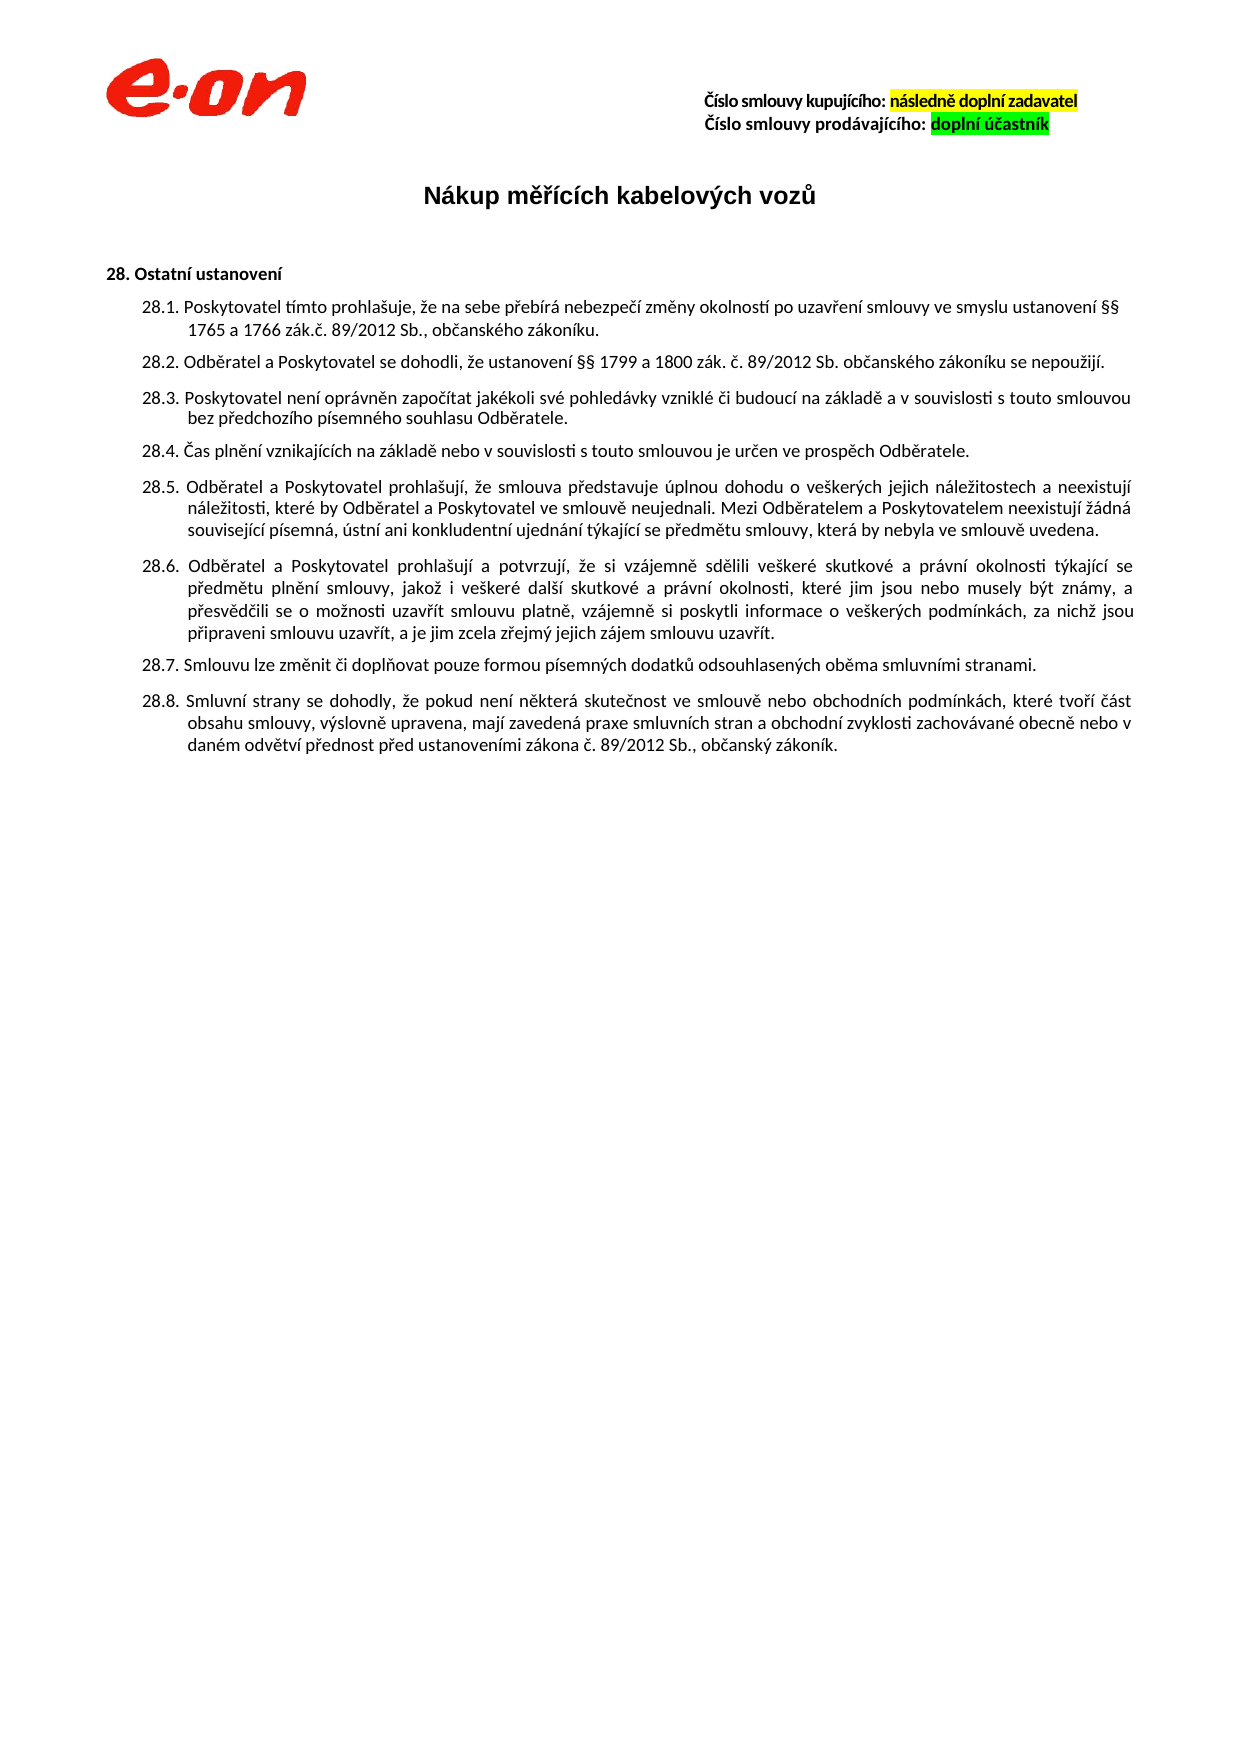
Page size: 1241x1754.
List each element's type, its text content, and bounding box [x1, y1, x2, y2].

text 28. Ostatní ustanovení [106, 262, 1135, 285]
text 28.1. Poskytovatel tímto prohlašuje, že na sebe přebírá nebezpečí změny okolností po uzavření smlouvy ve smyslu ustanovení §§ [142, 295, 1135, 318]
picture [104, 56, 308, 119]
text 28.8. Smluvní strany se dohodly, že pokud není některá skutečnost ve smlouvě nebo obchodních podmínkách, které tvoří část obsahu smlouvy, výslovně upravena, mají zavedená praxe smluvních stran a obchodní zvyklosti zachovávané obecně nebo v daném odvětví přednost před ustanoveními zákona č. 89/2012 Sb., občanský zákoník. [142, 690, 1133, 756]
text 28.7. Smlouvu lze změnit či doplňovat pouze formou písemných dodatků odsouhlasených oběma smluvními stranami. [142, 653, 1135, 676]
text 28.3. Poskytovatel není oprávněn započítat jakékoli své pohledávky vzniklé či budoucí na základě a v souvislosti s touto smlouvou bez předchozího písemného souhlasu Odběratele. [142, 387, 1133, 429]
text 28.5. Odběratel a Poskytovatel prohlašují, že smlouva představuje úplnou dohodu o veškerých jejich náležitostech a neexistují náležitosti, které by Odběratel a Poskytovatel ve smlouvě neujednali. Mezi Odběratelem a Poskytovatelem neexistují žádná související písemná, ústní ani konkludentní ujednání týkající se předmětu smlouvy, která by nebyla ve smlouvě uvedena. [142, 476, 1133, 541]
text 1765 a 1766 zák.č. 89/2012 Sb., občanského zákoníku. [187, 318, 1135, 341]
text 28.2. Odběratel a Poskytovatel se dohodli, že ustanovení §§ 1799 a 1800 zák. č. 89/2012 Sb. občanského zákoníku se nepoužijí. [142, 351, 1135, 373]
text 28.4. Čas plnění vznikajících na základě nebo v souvislosti s touto smlouvou je určen ve prospěch Odběratele. [142, 439, 1135, 462]
text 28.6. Odběratel a Poskytovatel prohlašují a potvrzují, že si vzájemně sdělili veškeré skutkové a právní okolnosti týkající se předmětu plnění smlouvy, jakož i veškeré další skutkové a právní okolnosti, které jim jsou nebo musely být známy, a přesvědčili se o možnosti uzavřít smlouvu platně, vzájemně si poskytli informace o veškerých podmínkách, za nichž jsou připraveni smlouvu uzavřít, a je jim zcela zřejmý jejich zájem smlouvu uzavřít. [142, 555, 1135, 644]
